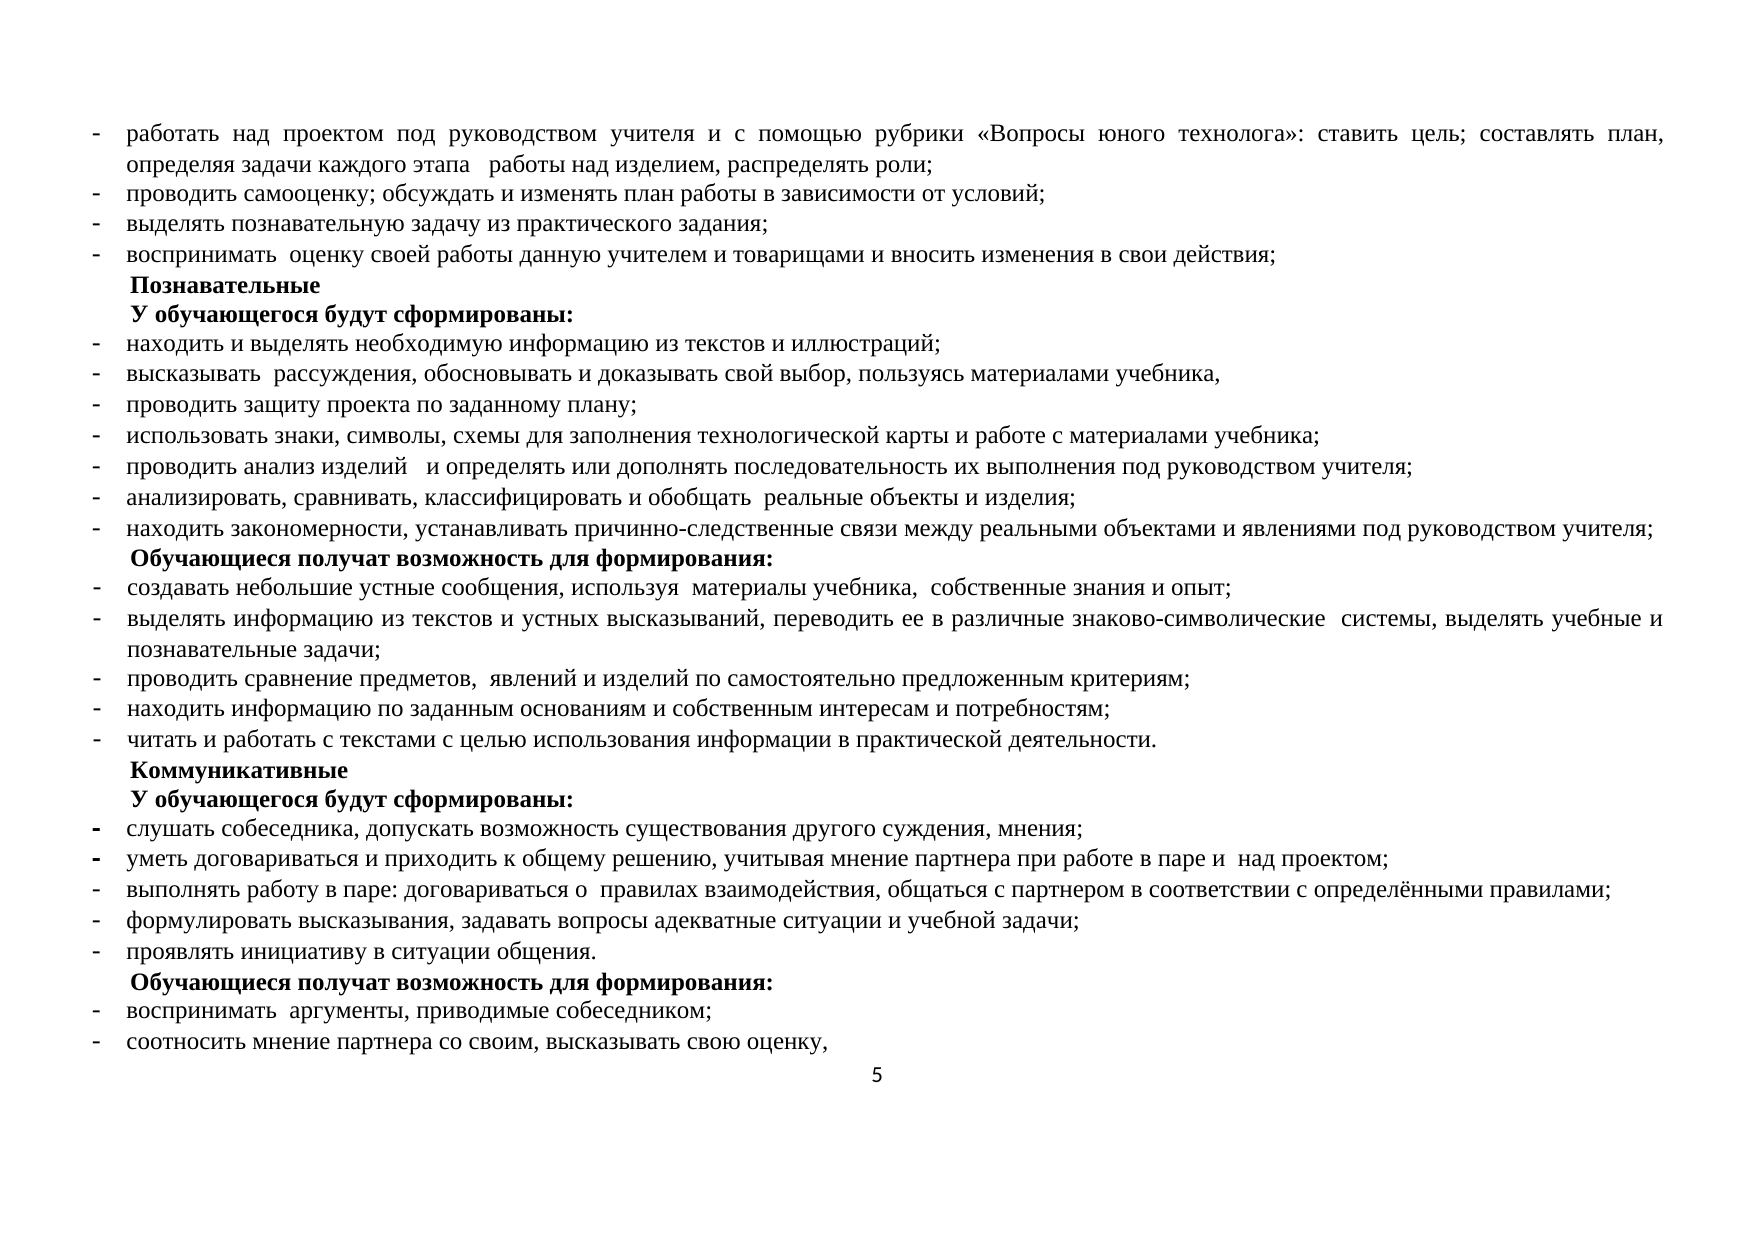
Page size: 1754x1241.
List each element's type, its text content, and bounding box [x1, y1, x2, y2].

list работать над проектом под руководством учителя и с помощью рубрики «Вопросы юного технолога»: ставить цель; составлять план, определяя задачи каждого этапа работы над изделием, распределять роли; [89, 118, 1665, 178]
list проводить самооценку; обсуждать и изменять план работы в зависимости от условий; [89, 178, 1665, 208]
list соотносить мнение партнера со своим, высказывать свою оценку, [89, 1026, 1665, 1057]
list выделять познавательную задачу из практического задания; [89, 208, 1665, 239]
text Обучающиеся получат возможность для формирования: [89, 543, 1665, 572]
list анализировать, сравнивать, классифицировать и обобщать реальные объекты и изделия; [89, 482, 1665, 513]
list воспринимать оценку своей работы данную учителем и товарищами и вносить изменения в свои действия; [89, 239, 1665, 270]
text У обучающегося будут сформированы: [89, 299, 1665, 328]
list слушать собеседника, допускать возможность существования другого суждения, мнения; [89, 813, 1665, 843]
list проводить защиту проекта по заданному плану; [89, 389, 1665, 420]
list проводить анализ изделий и определять или дополнять последовательность их выполнения под руководством учителя; [89, 451, 1665, 482]
list читать и работать с текстами с целью использования информации в практической деятельности. [89, 724, 1665, 755]
list выделять информацию из текстов и устных высказываний, переводить ее в различные знаково-символические системы, выделять учебные и познавательные задачи; [89, 603, 1665, 663]
list проявлять инициативу в ситуации общения. [89, 936, 1665, 967]
list проводить сравнение предметов, явлений и изделий по самостоятельно предложенным критериям; [89, 663, 1665, 693]
list выполнять работу в паре: договариваться о правилах взаимодействия, общаться с партнером в соответствии с определёнными правилами; [89, 874, 1665, 905]
list уметь договариваться и приходить к общему решению, учитывая мнение партнера при работе в паре и над проектом; [89, 843, 1665, 874]
text У обучающегося будут сформированы: [89, 784, 1665, 813]
list находить и выделять необходимую информацию из текстов и иллюстраций; [89, 328, 1665, 358]
list формулировать высказывания, задавать вопросы адекватные ситуации и учебной задачи; [89, 905, 1665, 936]
list находить закономерности, устанавливать причинно-следственные связи между реальными объектами и явлениями под руководством учителя; [89, 513, 1665, 543]
list использовать знаки, символы, схемы для заполнения технологической карты и работе с материалами учебника; [89, 420, 1665, 451]
list воспринимать аргументы, приводимые собеседником; [89, 996, 1665, 1026]
list высказывать рассуждения, обосновывать и доказывать свой выбор, пользуясь материалами учебника, [89, 358, 1665, 389]
text Познавательные [89, 270, 1665, 299]
list создавать небольшие устные сообщения, используя материалы учебника, собственные знания и опыт; [89, 572, 1665, 603]
list находить информацию по заданным основаниям и собственным интересам и потребностям; [89, 693, 1665, 724]
text Обучающиеся получат возможность для формирования: [89, 967, 1665, 996]
text Коммуникативные [89, 755, 1665, 784]
